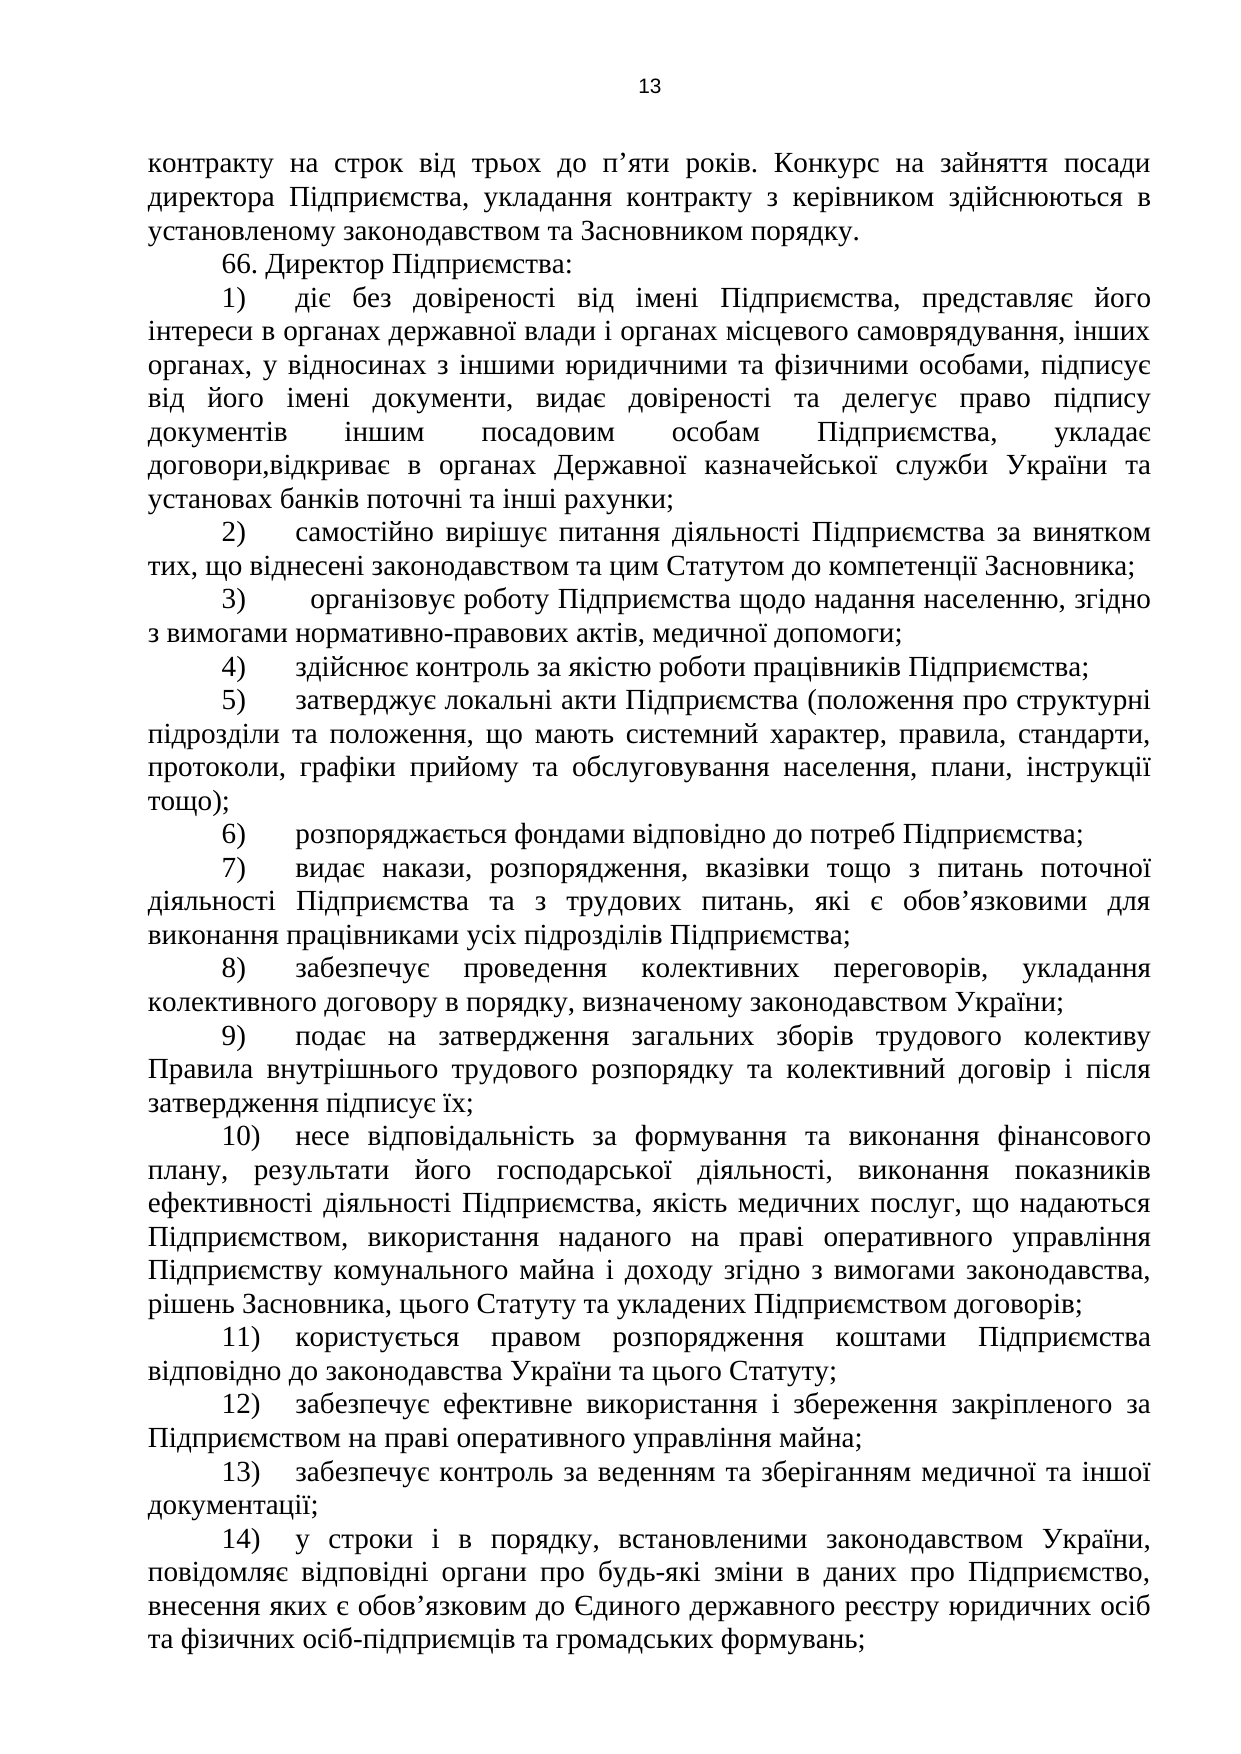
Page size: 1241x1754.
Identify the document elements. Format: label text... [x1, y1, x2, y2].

list затверджує локальні акти Підприємства (положення про структурні підрозділи та положення, що мають системний характер, правила, стандарти, протоколи, графіки прийому та обслуговування населення, плани, інструкції тощо); [148, 682, 1152, 816]
list організовує роботу Підприємства щодо надання населенню, згідно з вимогами нормативно-правових актів, медичної допомоги; [148, 582, 1152, 649]
list розпоряджається фондами відповідно до потреб Підприємства; [148, 816, 1152, 850]
text 66. Директор Підприємства: [148, 246, 1152, 280]
list забезпечує контроль за веденням та зберіганням медичної та іншої документації; [148, 1454, 1152, 1521]
list видає накази, розпорядження, вказівки тощо з питань поточної діяльності Підприємства та з трудових питань, які є обов’язковими для виконання працівниками усіх підрозділів Підприємства; [148, 850, 1152, 951]
list подає на затвердження загальних зборів трудового колективу Правила внутрішнього трудового розпорядку та колективний договір і після затвердження підписує їх; [148, 1018, 1152, 1118]
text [148, 146, 1152, 246]
list самостійно вирішує питання діяльності Підприємства за винятком тих, що віднесені законодавством та цим Статутом до компетенції Засновника; [148, 514, 1152, 582]
list забезпечує проведення колективних переговорів, укладання колективного договору в порядку, визначеному законодавством України; [148, 951, 1152, 1018]
list несе відповідальність за формування та виконання фінансового плану, результати його господарської діяльності, виконання показників ефективності діяльності Підприємства, якість медичних послуг, що надаються Підприємством, використання наданого на праві оперативного управління Підприємству комунального майна і доходу згідно з вимогами законодавства, рішень Засновника, цього Статуту та укладених Підприємством договорів; [148, 1118, 1152, 1319]
list у строки і в порядку, встановленими законодавством України, повідомляє відповідні органи про будь-які зміни в даних про Підприємство, внесення яких є обов’язковим до Єдиного державного реєстру юридичних осіб та фізичних осіб-підприємців та громадських формувань; [148, 1521, 1152, 1655]
list користується правом розпорядження коштами Підприємства відповідно до законодавства України та цього Статуту; [148, 1319, 1152, 1387]
list забезпечує ефективне використання і збереження закріпленого за Підприємством на праві оперативного управління майна; [148, 1387, 1152, 1454]
list діє без довіреності від імені Підприємства, представляє його інтереси в органах державної влади і органах місцевого самоврядування, інших органах, у відносинах з іншими юридичними та фізичними особами, підписує від його імені документи, видає довіреності та делегує право підпису документів іншим посадовим особам Підприємства, укладає договори,відкриває в органах Державної казначейської служби України та установах банків поточні та інші рахунки; [148, 280, 1152, 514]
list здійснює контроль за якістю роботи працівників Підприємства; [148, 649, 1152, 682]
